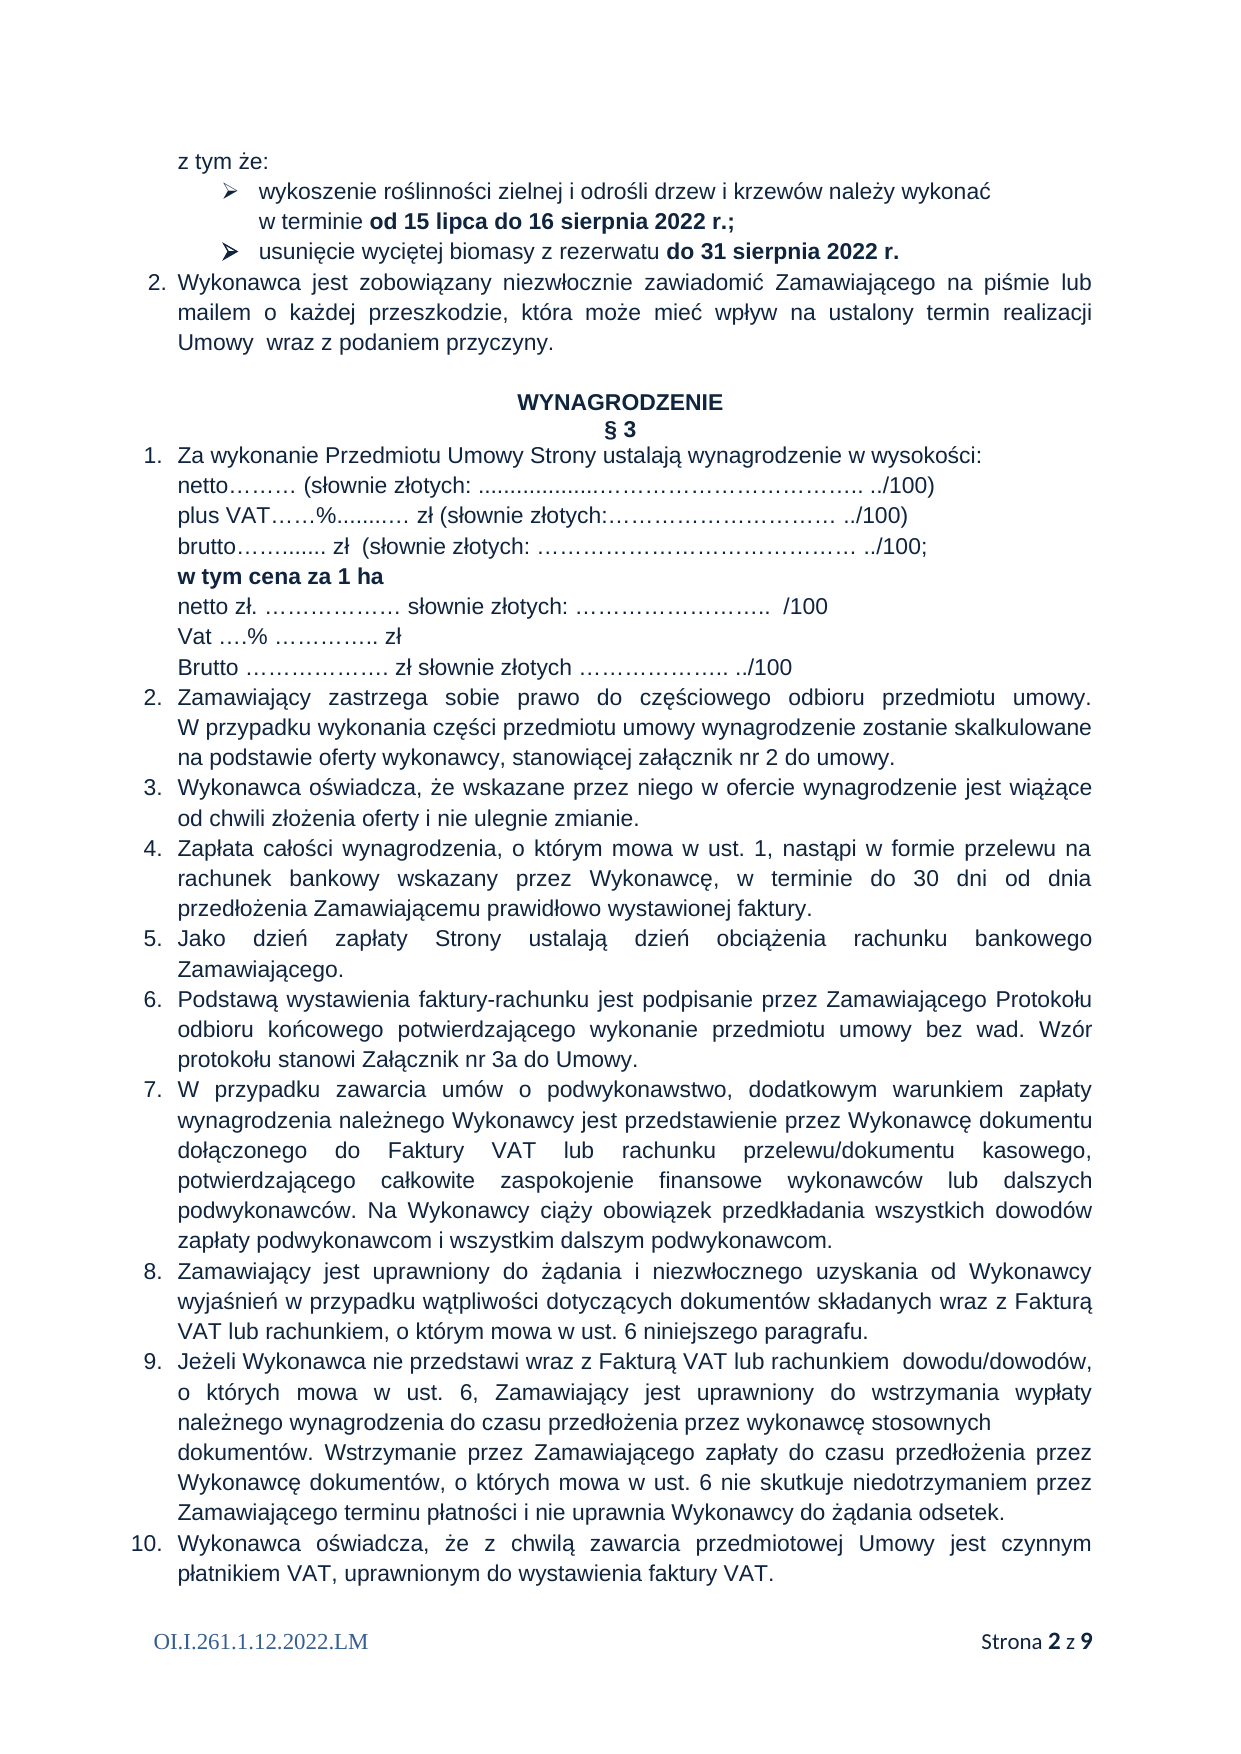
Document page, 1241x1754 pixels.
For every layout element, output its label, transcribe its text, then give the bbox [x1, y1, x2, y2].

list w terminie od 15 lipca do 16 sierpnia 2022 r.; [258, 208, 1093, 234]
list Zapłata całości wynagrodzenia, o którym mowa w ust. 1, nastąpi w formie przelewu na rachunek bankowy wskazany przez Wykonawcę, w terminie do 30 dni od dnia przedłożenia Zamawiającemu prawidłowo wystawionej faktury. [162, 835, 1093, 921]
list Jako dzień zapłaty Strony ustalają dzień obciążenia rachunku bankowego Zamawiającego. [162, 925, 1093, 982]
list dokumentów. Wstrzymanie przez Zamawiającego zapłaty do czasu przedłożenia przez Wykonawcę dokumentów, o których mowa w ust. 6 nie skutkuje niedotrzymaniem przez Zamawiającego terminu płatności i nie uprawnia Wykonawcy do żądania odsetek. [177, 1439, 1093, 1526]
list Za wykonanie Przedmiotu Umowy Strony ustalają wynagrodzenie w wysokości: [162, 442, 1093, 468]
list Wykonawca jest zobowiązany niezwłocznie zawiadomić Zamawiającego na piśmie lub mailem o każdej przeszkodzie, która może mieć wpływ na ustalony termin realizacji Umowy wraz z podaniem przyczyny. [148, 268, 1093, 355]
text WYNAGRODZENIE [148, 389, 1093, 416]
text netto……… (słownie złotych: ...................…………………………….. ../100) [177, 472, 1093, 498]
list usunięcie wyciętej biomasy z rezerwatu do 31 sierpnia 2022 r. [221, 238, 1093, 264]
list Podstawą wystawienia faktury-rachunku jest podpisanie przez Zamawiającego Protokołu odbioru końcowego potwierdzającego wykonanie przedmiotu umowy bez wad. Wzór protokołu stanowi Załącznik nr 3a do Umowy. [162, 986, 1093, 1072]
text § 3 [148, 416, 1093, 442]
list Jeżeli Wykonawca nie przedstawi wraz z Fakturą VAT lub rachunkiem dowodu/dowodów, o których mowa w ust. 6, Zamawiający jest uprawniony do wstrzymania wypłaty należnego wynagrodzenia do czasu przedłożenia przez wykonawcę stosownych [162, 1348, 1093, 1435]
text brutto……....... zł (słownie złotych: …………………………………… ../100; [177, 533, 1093, 559]
text Brutto ………………. zł słownie złotych ……………….. ../100 [177, 653, 1093, 680]
text netto zł. ……………… słownie złotych: …………………….. /100 [177, 593, 1093, 619]
list z tym że: [177, 148, 1093, 174]
list wykoszenie roślinności zielnej i odrośli drzew i krzewów należy wykonać [221, 178, 1093, 204]
list Wykonawca oświadcza, że z chwilą zawarcia przedmiotowej Umowy jest czynnym płatnikiem VAT, uprawnionym do wystawienia faktury VAT. [162, 1529, 1093, 1586]
list W przypadku zawarcia umów o podwykonawstwo, dodatkowym warunkiem zapłaty wynagrodzenia należnego Wykonawcy jest przedstawienie przez Wykonawcę dokumentu dołączonego do Faktury VAT lub rachunku przelewu/dokumentu kasowego, potwierdzającego całkowite zaspokojenie finansowe wykonawców lub dalszych podwykonawców. Na Wykonawcy ciąży obowiązek przedkładania wszystkich dowodów zapłaty podwykonawcom i wszystkim dalszym podwykonawcom. [162, 1076, 1093, 1254]
text Vat ….% ………….. zł [177, 623, 1093, 649]
text w tym cena za 1 ha [177, 563, 1093, 589]
list Wykonawca oświadcza, że wskazane przez niego w ofercie wynagrodzenie jest wiążące od chwili złożenia oferty i nie ulegnie zmianie. [162, 774, 1093, 831]
list Zamawiający jest uprawniony do żądania i niezwłocznego uzyskania od Wykonawcy wyjaśnień w przypadku wątpliwości dotyczących dokumentów składanych wraz z Fakturą VAT lub rachunkiem, o którym mowa w ust. 6 niniejszego paragrafu. [162, 1258, 1093, 1344]
list Zamawiający zastrzega sobie prawo do częściowego odbioru przedmiotu umowy. W przypadku wykonania części przedmiotu umowy wynagrodzenie zostanie skalkulowane na podstawie oferty wykonawcy, stanowiącej załącznik nr 2 do umowy. [162, 684, 1093, 770]
text plus VAT……%........… zł (słownie złotych:………………………… ../100) [177, 502, 1093, 529]
